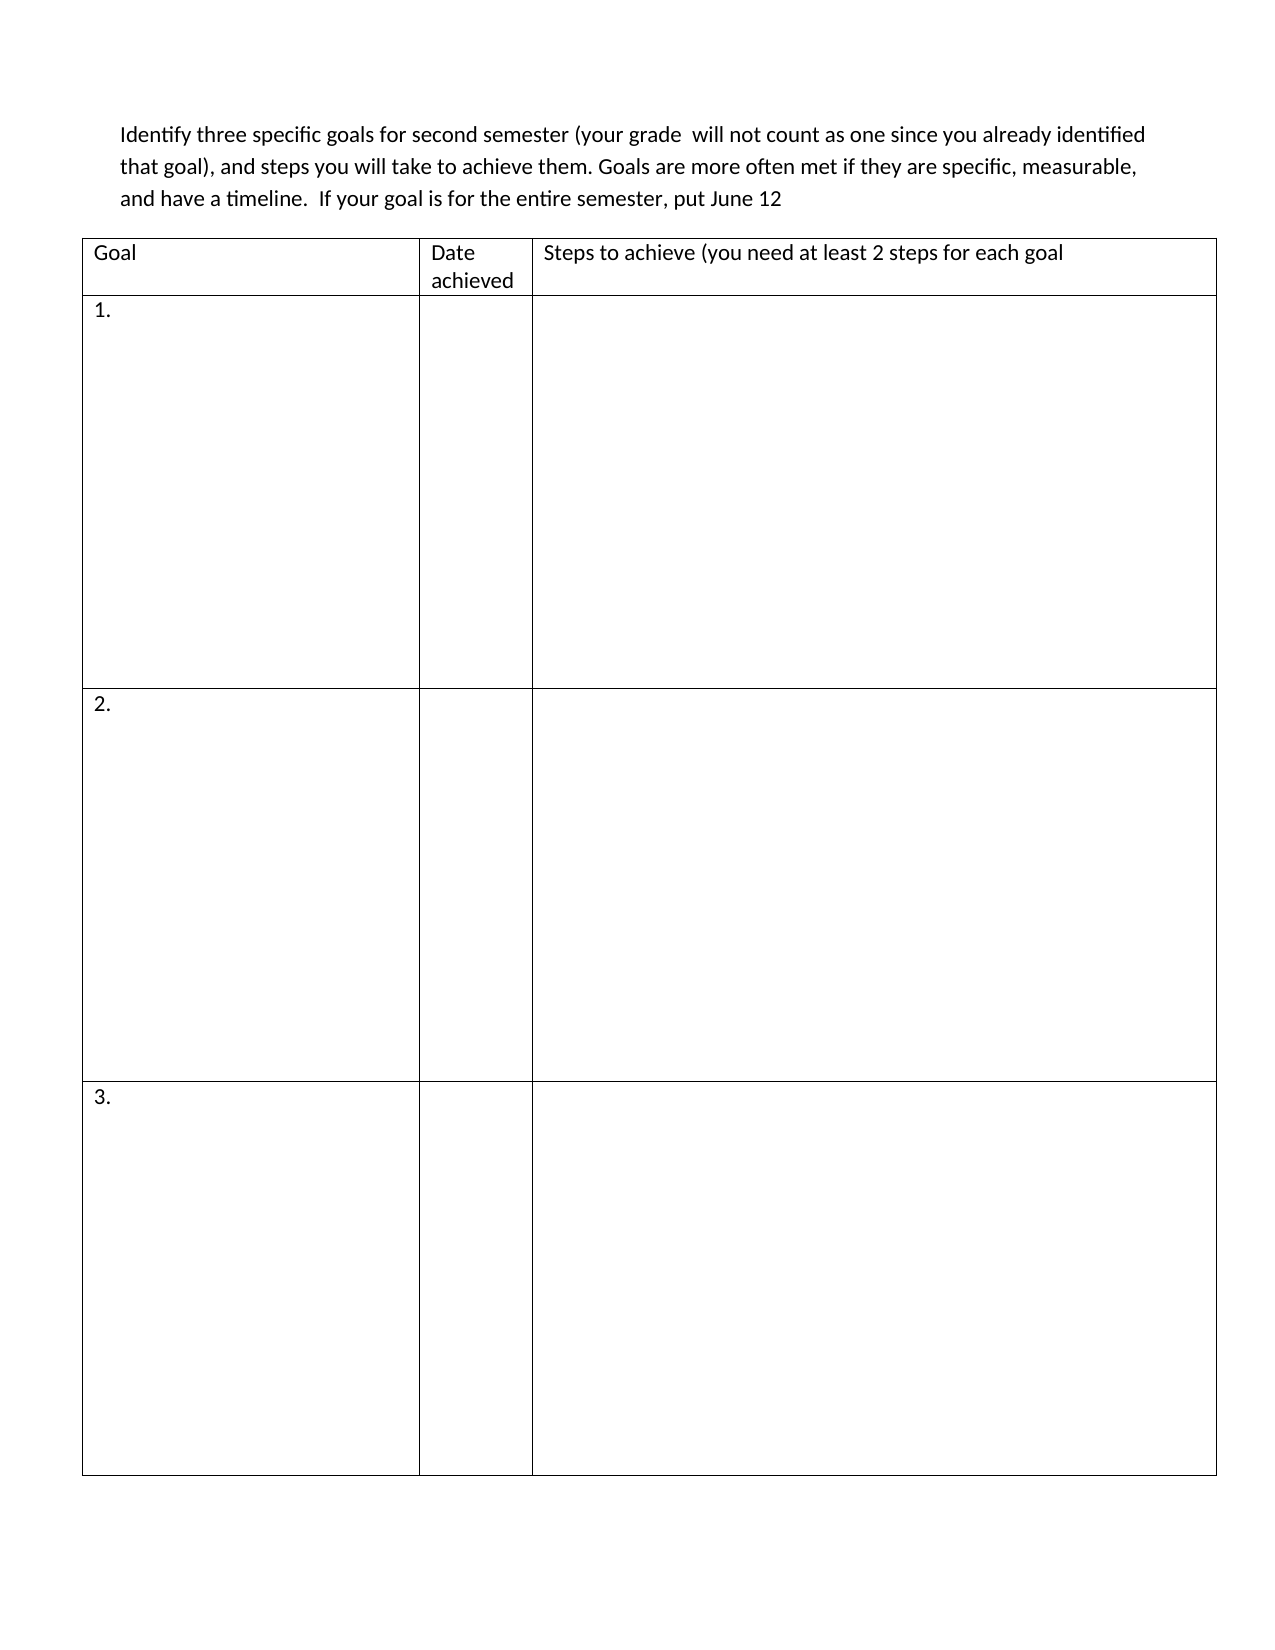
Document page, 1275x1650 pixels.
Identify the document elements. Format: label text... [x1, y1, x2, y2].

table_cell 1. [83, 296, 419, 688]
table_cell [533, 689, 1216, 1081]
table_cell [420, 296, 532, 688]
table_cell 3. [83, 1082, 419, 1474]
table_header Goal [83, 239, 419, 294]
text Identify three specific goals for second semester (your grade will not count as one since you already identified that goal), and steps you will take to achieve them. Goals are more often met if they are specific, measurable, and have a timeline. If your goal is for the entire semester, put June 12 [120, 120, 1155, 212]
table_cell 2. [83, 689, 419, 1081]
table_header Date achieved [420, 239, 532, 294]
table_header Steps to achieve (you need at least 2 steps for each goal [533, 239, 1216, 294]
table_cell [420, 689, 532, 1081]
table_cell [420, 1082, 532, 1474]
table_cell [533, 1082, 1216, 1474]
table_cell [533, 296, 1216, 688]
